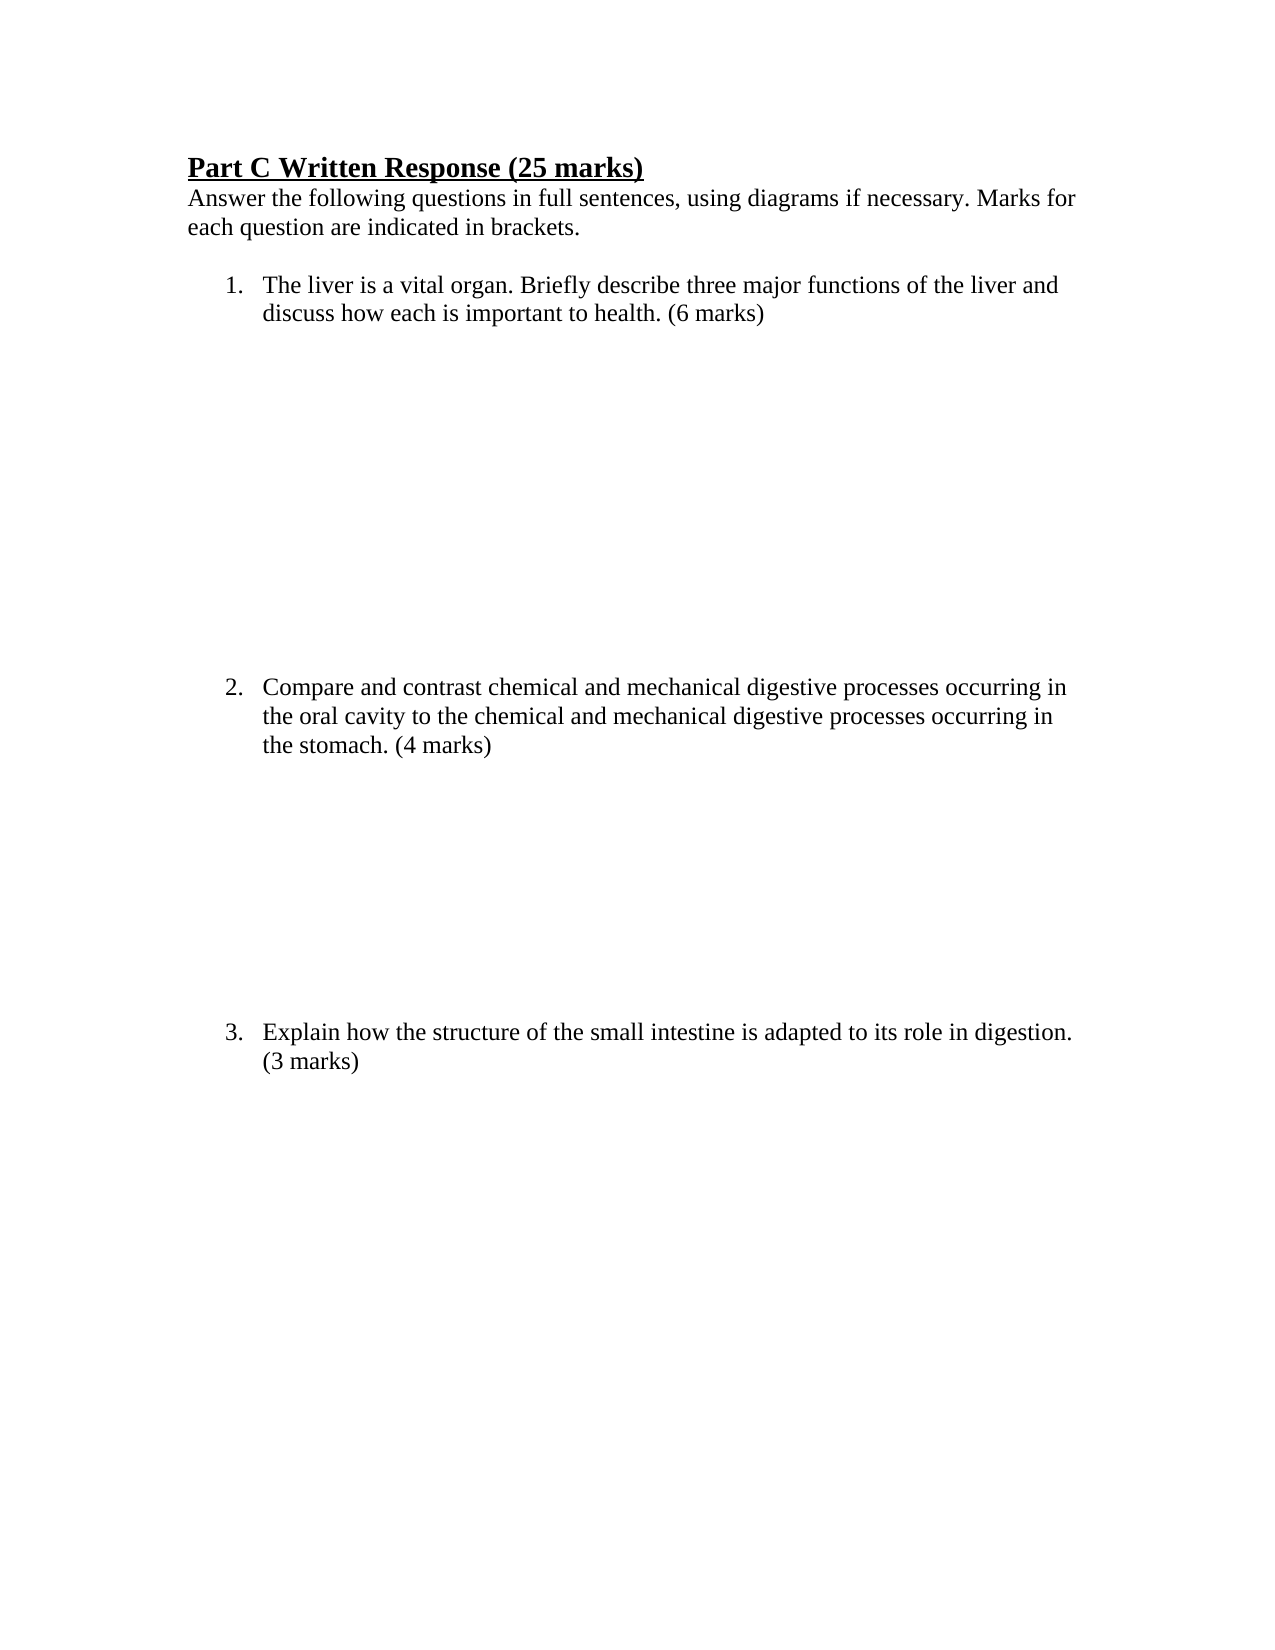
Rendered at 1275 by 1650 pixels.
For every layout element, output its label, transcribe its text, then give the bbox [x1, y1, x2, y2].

list The liver is a vital organ. Briefly describe three major functions of the liver and discuss how each is important to health. (6 marks) [225, 270, 1087, 327]
list Explain how the structure of the small intestine is adapted to its role in digestion. (3 marks) [225, 1017, 1087, 1075]
list Compare and contrast chemical and mechanical digestive processes occurring in the oral cavity to the chemical and mechanical digestive processes occurring in the stomach. (4 marks) [225, 672, 1087, 758]
text Answer the following questions in full sentences, using diagrams if necessary. Marks for each question are indicated in brackets. [187, 183, 1087, 241]
text Part C Written Response (25 marks) [187, 150, 1087, 183]
